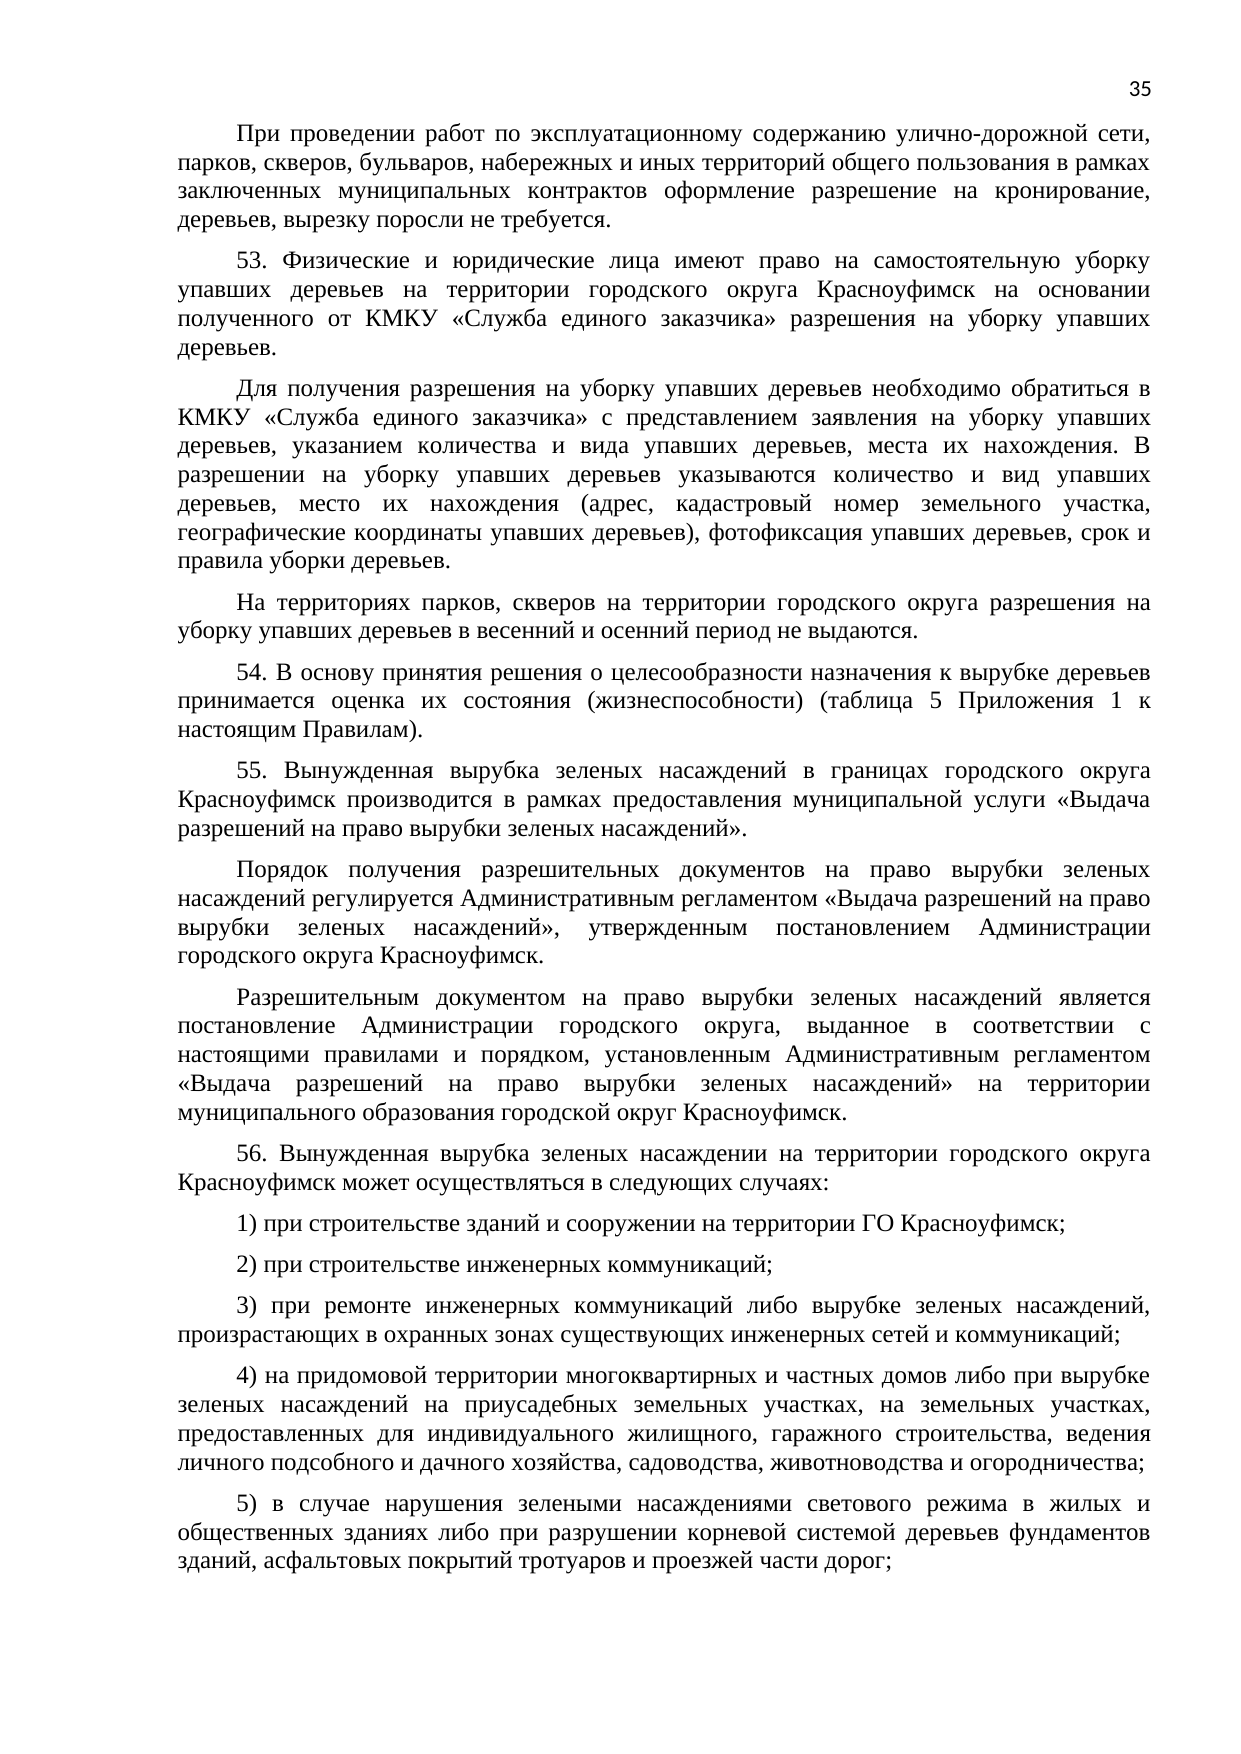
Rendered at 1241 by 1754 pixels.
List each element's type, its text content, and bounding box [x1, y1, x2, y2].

text 53. Физические и юридические лица имеют право на самостоятельную уборку упавших деревьев на территории городского округа Красноуфимск на основании полученного от КМКУ «Служба единого заказчика» разрешения на уборку упавших деревьев. [177, 246, 1152, 361]
text Для получения разрешения на уборку упавших деревьев необходимо обратиться в КМКУ «Служба единого заказчика» с представлением заявления на уборку упавших деревьев, указанием количества и вида упавших деревьев, места их нахождения. В разрешении на уборку упавших деревьев указываются количество и вид упавших деревьев, место их нахождения (адрес, кадастровый номер земельного участка, географические координаты упавших деревьев), фотофиксация упавших деревьев, срок и правила уборки деревьев. [177, 373, 1152, 574]
text На территориях парков, скверов на территории городского округа разрешения на уборку упавших деревьев в весенний и осенний период не выдаются. [177, 587, 1152, 644]
text 5) в случае нарушения зелеными насаждениями светового режима в жилых и общественных зданиях либо при разрушении корневой системой деревьев фундаментов зданий, асфальтовых покрытий тротуаров и проезжей части дорог; [177, 1488, 1152, 1574]
text 3) при ремонте инженерных коммуникаций либо вырубке зеленых насаждений, произрастающих в охранных зонах существующих инженерных сетей и коммуникаций; [177, 1291, 1152, 1348]
text 55. Вынужденная вырубка зеленых насаждений в границах городского округа Красноуфимск производится в рамках предоставления муниципальной услуги «Выдача разрешений на право вырубки зеленых насаждений». [177, 756, 1152, 842]
text Разрешительным документом на право вырубки зеленых насаждений является постановление Администрации городского округа, выданное в соответствии с настоящими правилами и порядком, установленным Административным регламентом «Выдача разрешений на право вырубки зеленых насаждений» на территории муниципального образования городской округ Красноуфимск. [177, 982, 1152, 1126]
text 54. В основу принятия решения о целесообразности назначения к вырубке деревьев принимается оценка их состояния (жизнеспособности) (таблица 5 Приложения 1 к настоящим Правилам). [177, 657, 1152, 743]
text Порядок получения разрешительных документов на право вырубки зеленых насаждений регулируется Административным регламентом «Выдача разрешений на право вырубки зеленых насаждений», утвержденным постановлением Администрации городского округа Красноуфимск. [177, 854, 1152, 969]
text 56. Вынужденная вырубка зеленых насаждении на территории городского округа Красноуфимск может осуществляться в следующих случаях: [177, 1138, 1152, 1196]
text 2) при строительстве инженерных коммуникаций; [177, 1249, 1152, 1278]
text 4) на придомовой территории многоквартирных и частных домов либо при вырубке зеленых насаждений на приусадебных земельных участках, на земельных участках, предоставленных для индивидуального жилищного, гаражного строительства, ведения личного подсобного и дачного хозяйства, садоводства, животноводства и огородничества; [177, 1361, 1152, 1476]
text При проведении работ по эксплуатационному содержанию улично-дорожной сети, парков, скверов, бульваров, набережных и иных территорий общего пользования в рамках заключенных муниципальных контрактов оформление разрешение на кронирование, деревьев, вырезку поросли не требуется. [177, 118, 1152, 233]
text 1) при строительстве зданий и сооружении на территории ГО Красноуфимск; [177, 1208, 1152, 1237]
